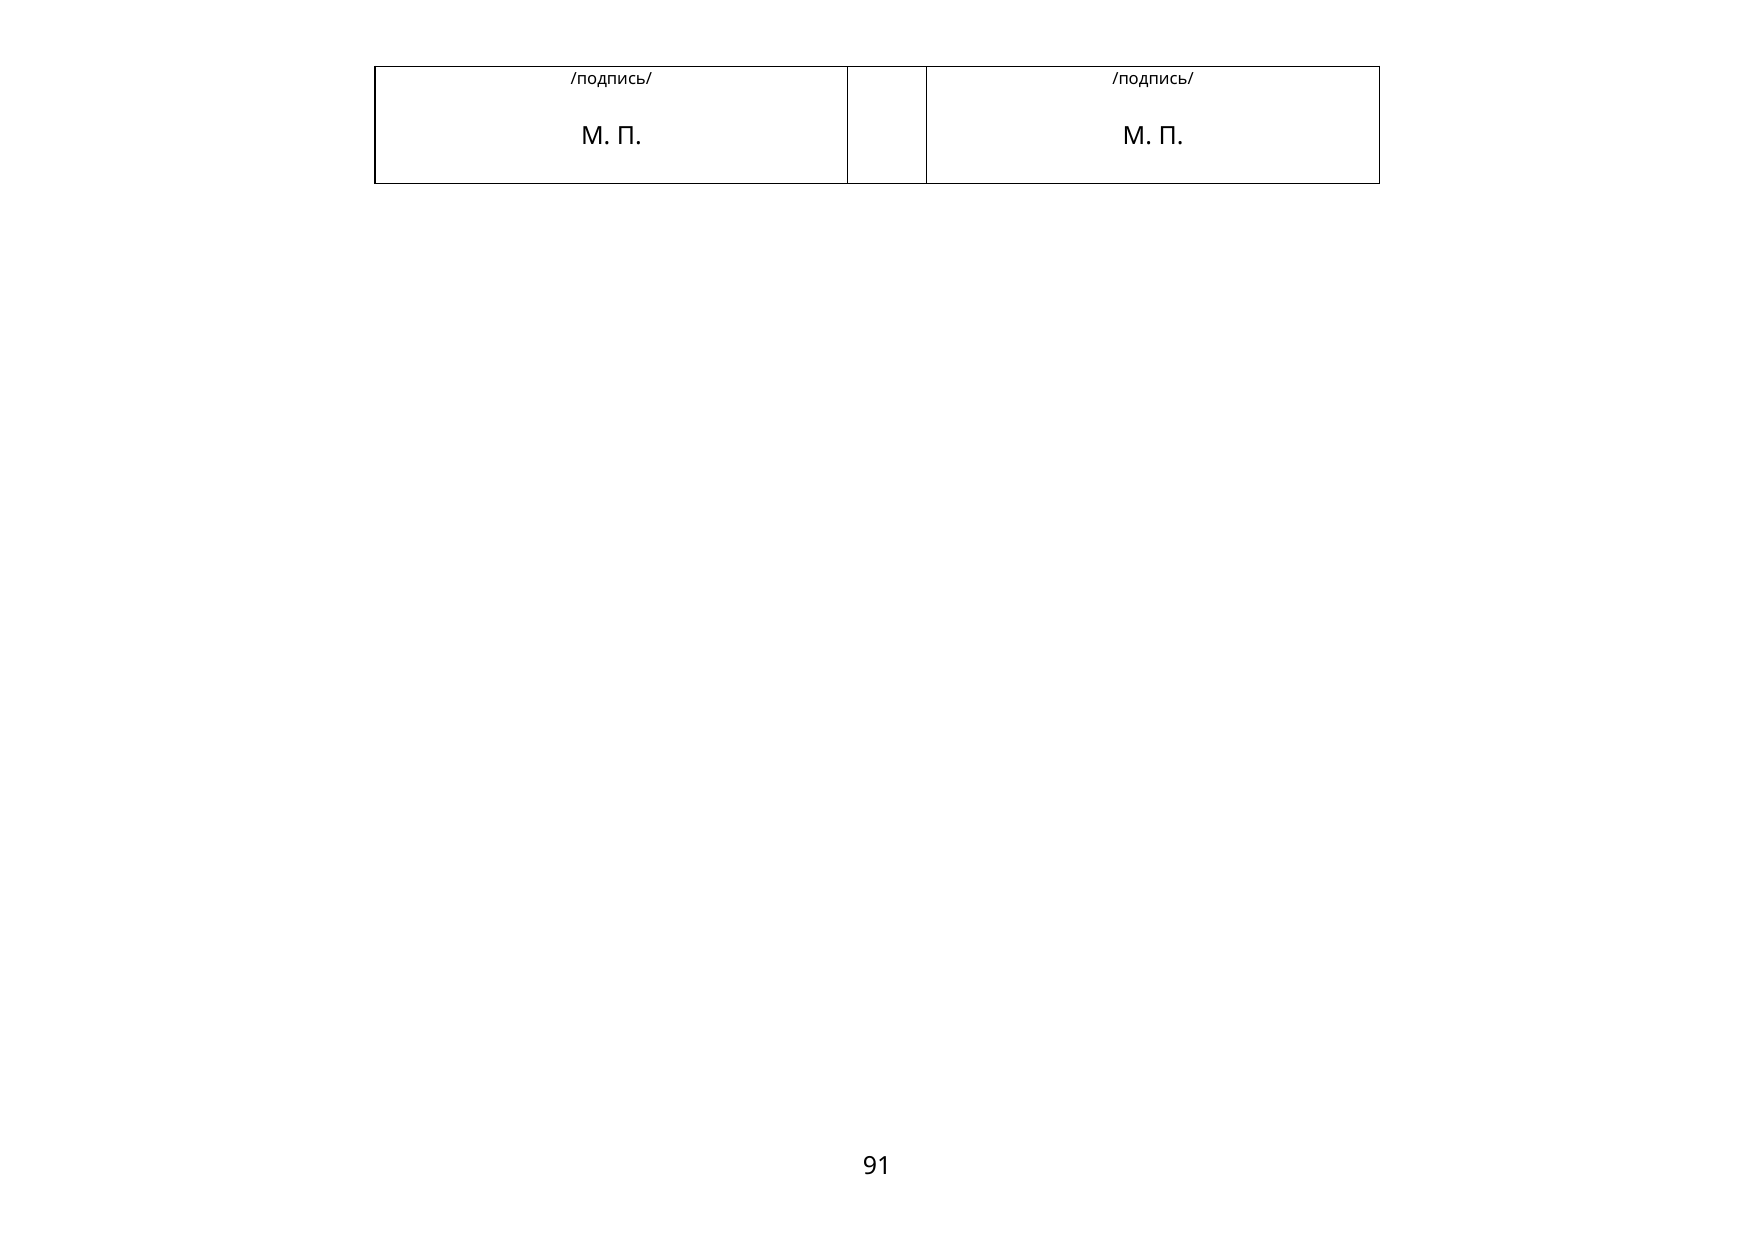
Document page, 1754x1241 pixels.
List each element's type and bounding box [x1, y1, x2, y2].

table_header [848, 67, 926, 182]
table_header [927, 67, 1379, 182]
table_header [376, 67, 847, 182]
